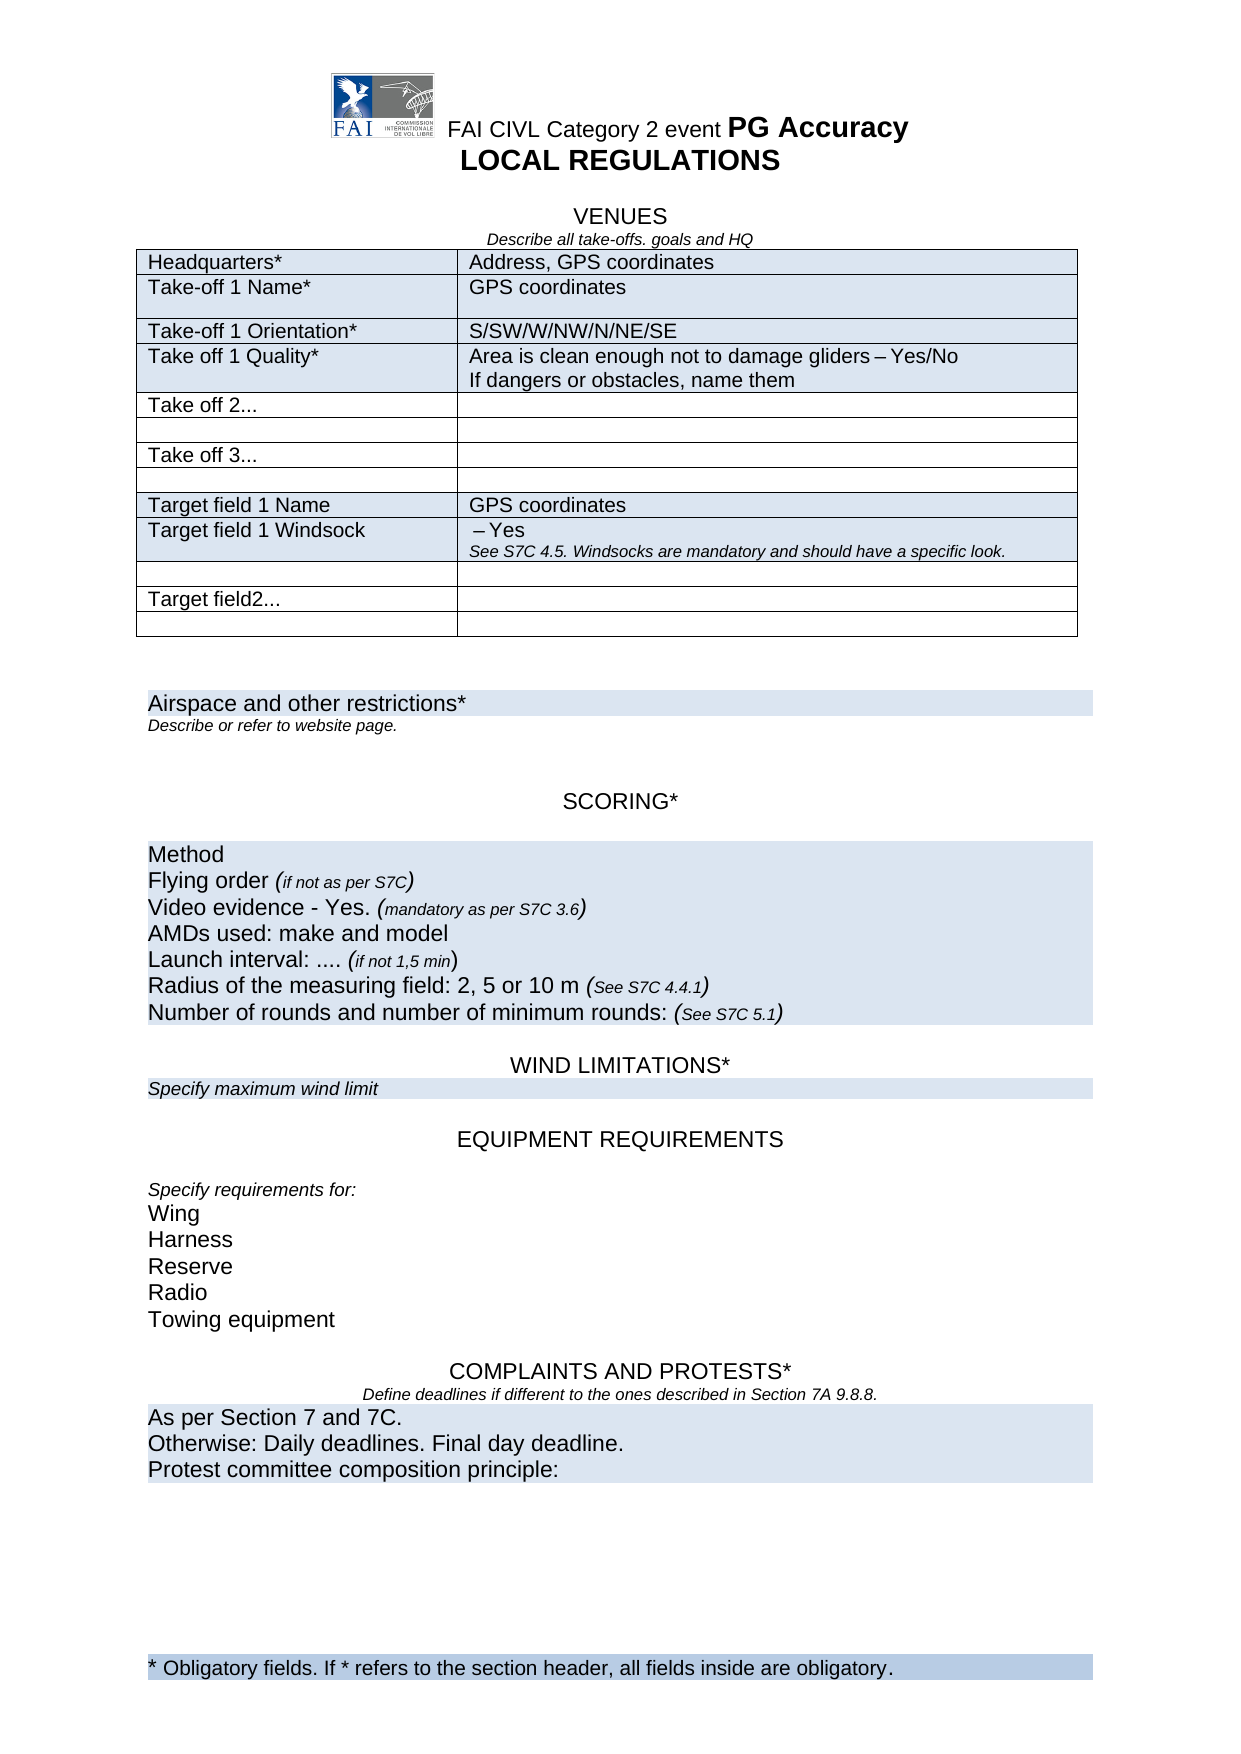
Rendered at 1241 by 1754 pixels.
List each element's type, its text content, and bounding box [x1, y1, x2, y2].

text Radio [148, 1279, 1093, 1306]
text Launch interval: .... (if not 1,5 min) [148, 946, 1093, 972]
table_cell Take off 3... [137, 443, 457, 467]
table_cell Target field 1 Windsock [137, 518, 457, 561]
text Towing equipment [148, 1306, 1093, 1332]
text AMDs used: make and model [148, 920, 1093, 946]
table_cell [137, 468, 457, 492]
table_cell Target field2... [137, 587, 457, 611]
table_cell S/SW/W/NW/N/NE/SE [458, 319, 1077, 343]
text COMPLAINTS AND PROTESTS* [148, 1358, 1093, 1384]
table_cell [137, 418, 457, 442]
text SCORING* [148, 788, 1093, 814]
table_cell [137, 612, 457, 636]
table_cell GPS coordinates [458, 493, 1077, 517]
table_cell Take off 2... [137, 393, 457, 417]
text VENUES [148, 203, 1093, 229]
table_cell Area is clean enough not to damage gliders – Yes/No If dangers or obstacles, name them [458, 344, 1077, 392]
text Method [148, 841, 1093, 867]
table_cell Take-off 1 Name* [137, 275, 457, 318]
text Describe all take-offs. goals and HQ [148, 229, 1093, 249]
table_header Address, GPS coordinates [458, 250, 1077, 274]
text As per Section 7 and 7C. [148, 1404, 1093, 1430]
text WIND LIMITATIONS* [148, 1052, 1093, 1078]
text Otherwise: Daily deadlines. Final day deadline. [148, 1430, 1093, 1456]
text Airspace and other restrictions* [148, 690, 1093, 716]
text Protest committee composition principle: [148, 1456, 1093, 1483]
text Specify maximum wind limit [148, 1078, 1093, 1099]
text Wing [148, 1200, 1093, 1226]
table_cell GPS coordinates [458, 275, 1077, 318]
table_cell Target field 1 Name [137, 493, 457, 517]
table_cell [458, 418, 1077, 442]
text Define deadlines if different to the ones described in Section 7A 9.8.8. [148, 1384, 1093, 1404]
text Number of rounds and number of minimum rounds: (See S7C 5.1) [148, 999, 1093, 1025]
table_header Headquarters* [137, 250, 457, 274]
table_cell [137, 562, 457, 586]
table_cell [458, 562, 1077, 586]
text Harness [148, 1226, 1093, 1253]
text Flying order (if not as per S7C) [148, 867, 1093, 893]
text Reserve [148, 1253, 1093, 1279]
text Describe or refer to website page. [148, 716, 1093, 735]
table_cell [458, 468, 1077, 492]
text Video evidence - Yes. (mandatory as per S7C 3.6) [148, 893, 1093, 920]
table_cell [458, 443, 1077, 467]
table_cell [458, 612, 1077, 636]
text EQUIPMENT REQUIREMENTS [148, 1126, 1093, 1152]
table_cell [458, 393, 1077, 417]
text Radius of the measuring field: 2, 5 or 10 m (See S7C 4.4.1) [148, 972, 1093, 999]
picture [331, 73, 435, 138]
table_cell – Yes See S7C 4.5. Windsocks are mandatory and should have a specific look. [458, 518, 1077, 561]
table_cell Take-off 1 Orientation* [137, 319, 457, 343]
table_cell Take off 1 Quality* [137, 344, 457, 392]
text Specify requirements for: [148, 1178, 1093, 1200]
table_cell [458, 587, 1077, 611]
